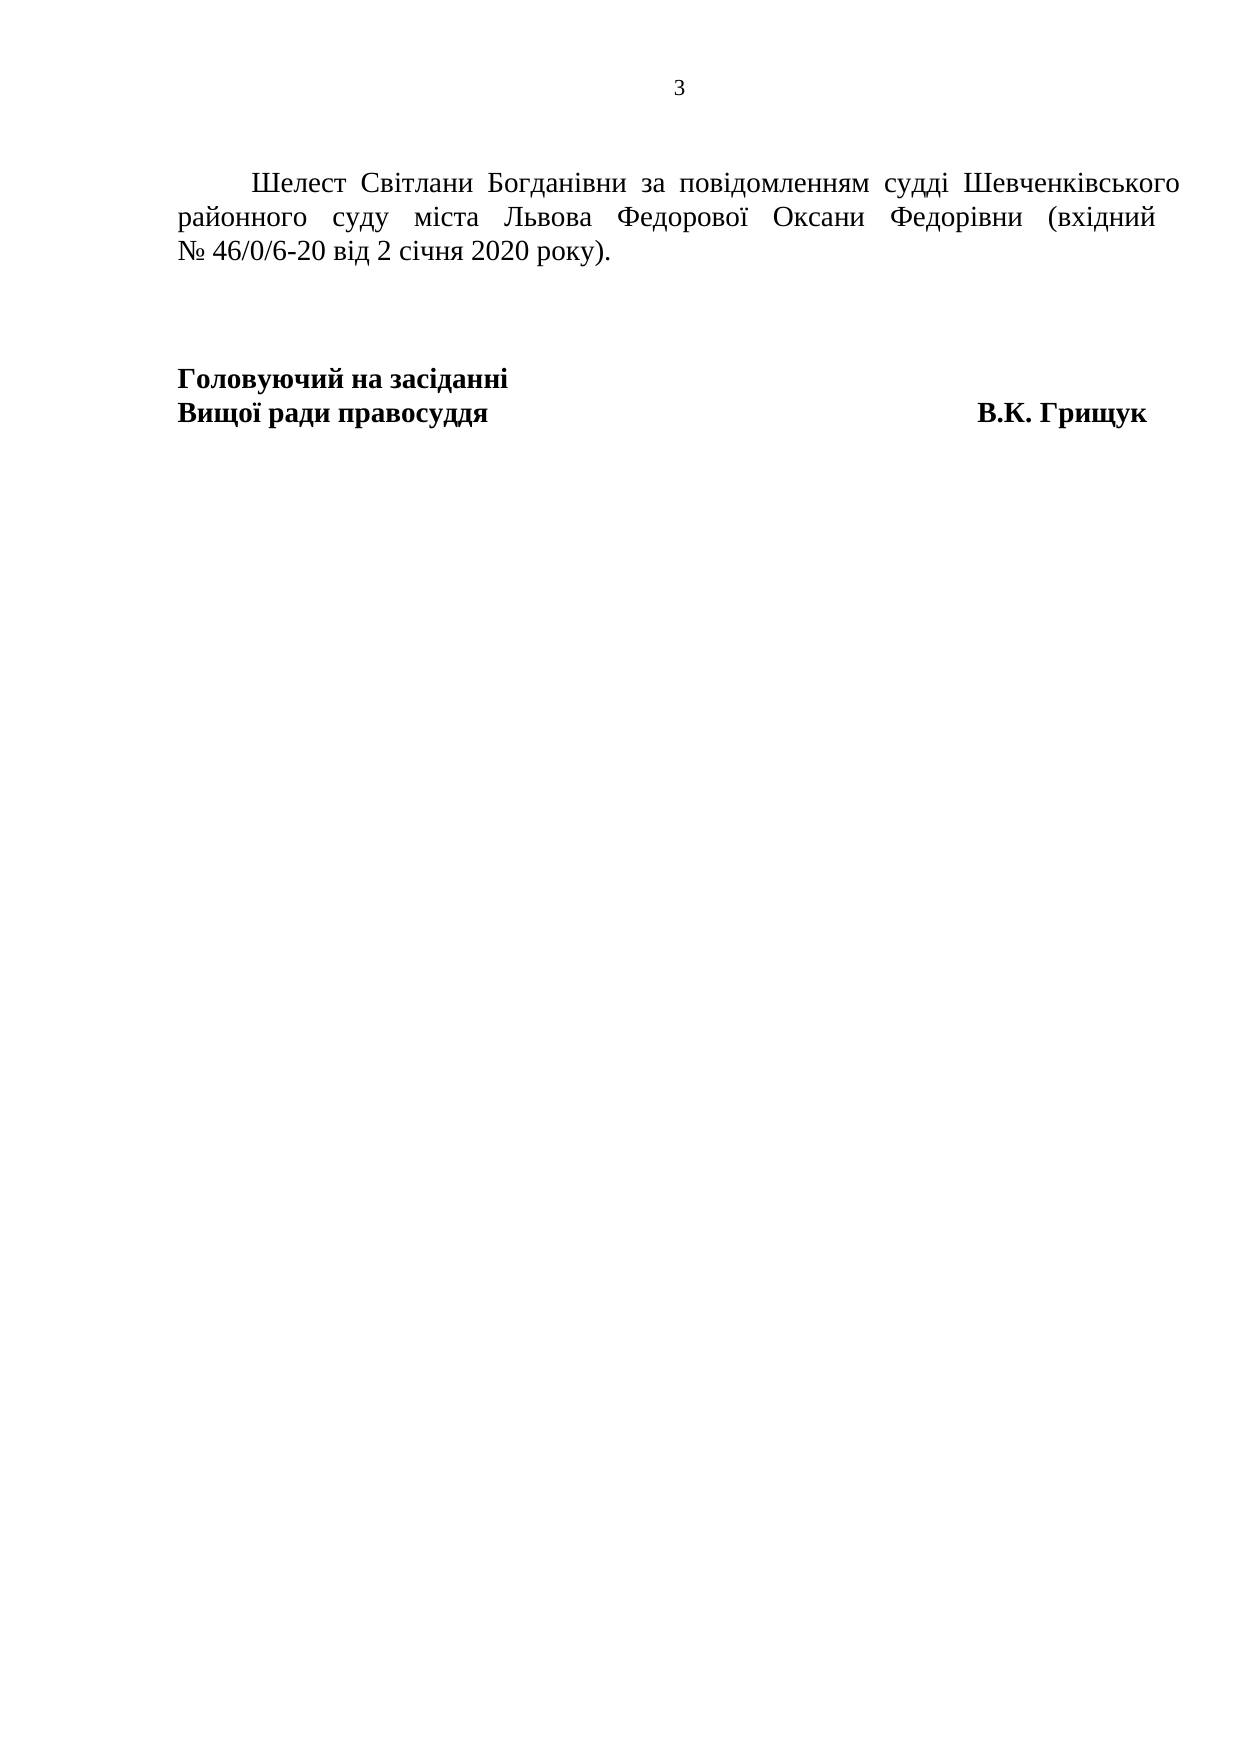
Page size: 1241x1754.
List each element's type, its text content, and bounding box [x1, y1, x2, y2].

text Вищої ради правосуддя В.К. Грищук [177, 395, 1181, 428]
text Шелест Світлани Богданівни за повідомленням судді Шевченківського районного суду міста Львова Федорової Оксани Федорівни (вхідний № 46/0/6-20 від 2 січня 2020 року). [177, 166, 1181, 266]
text Головуючий на засіданні [177, 361, 1181, 395]
